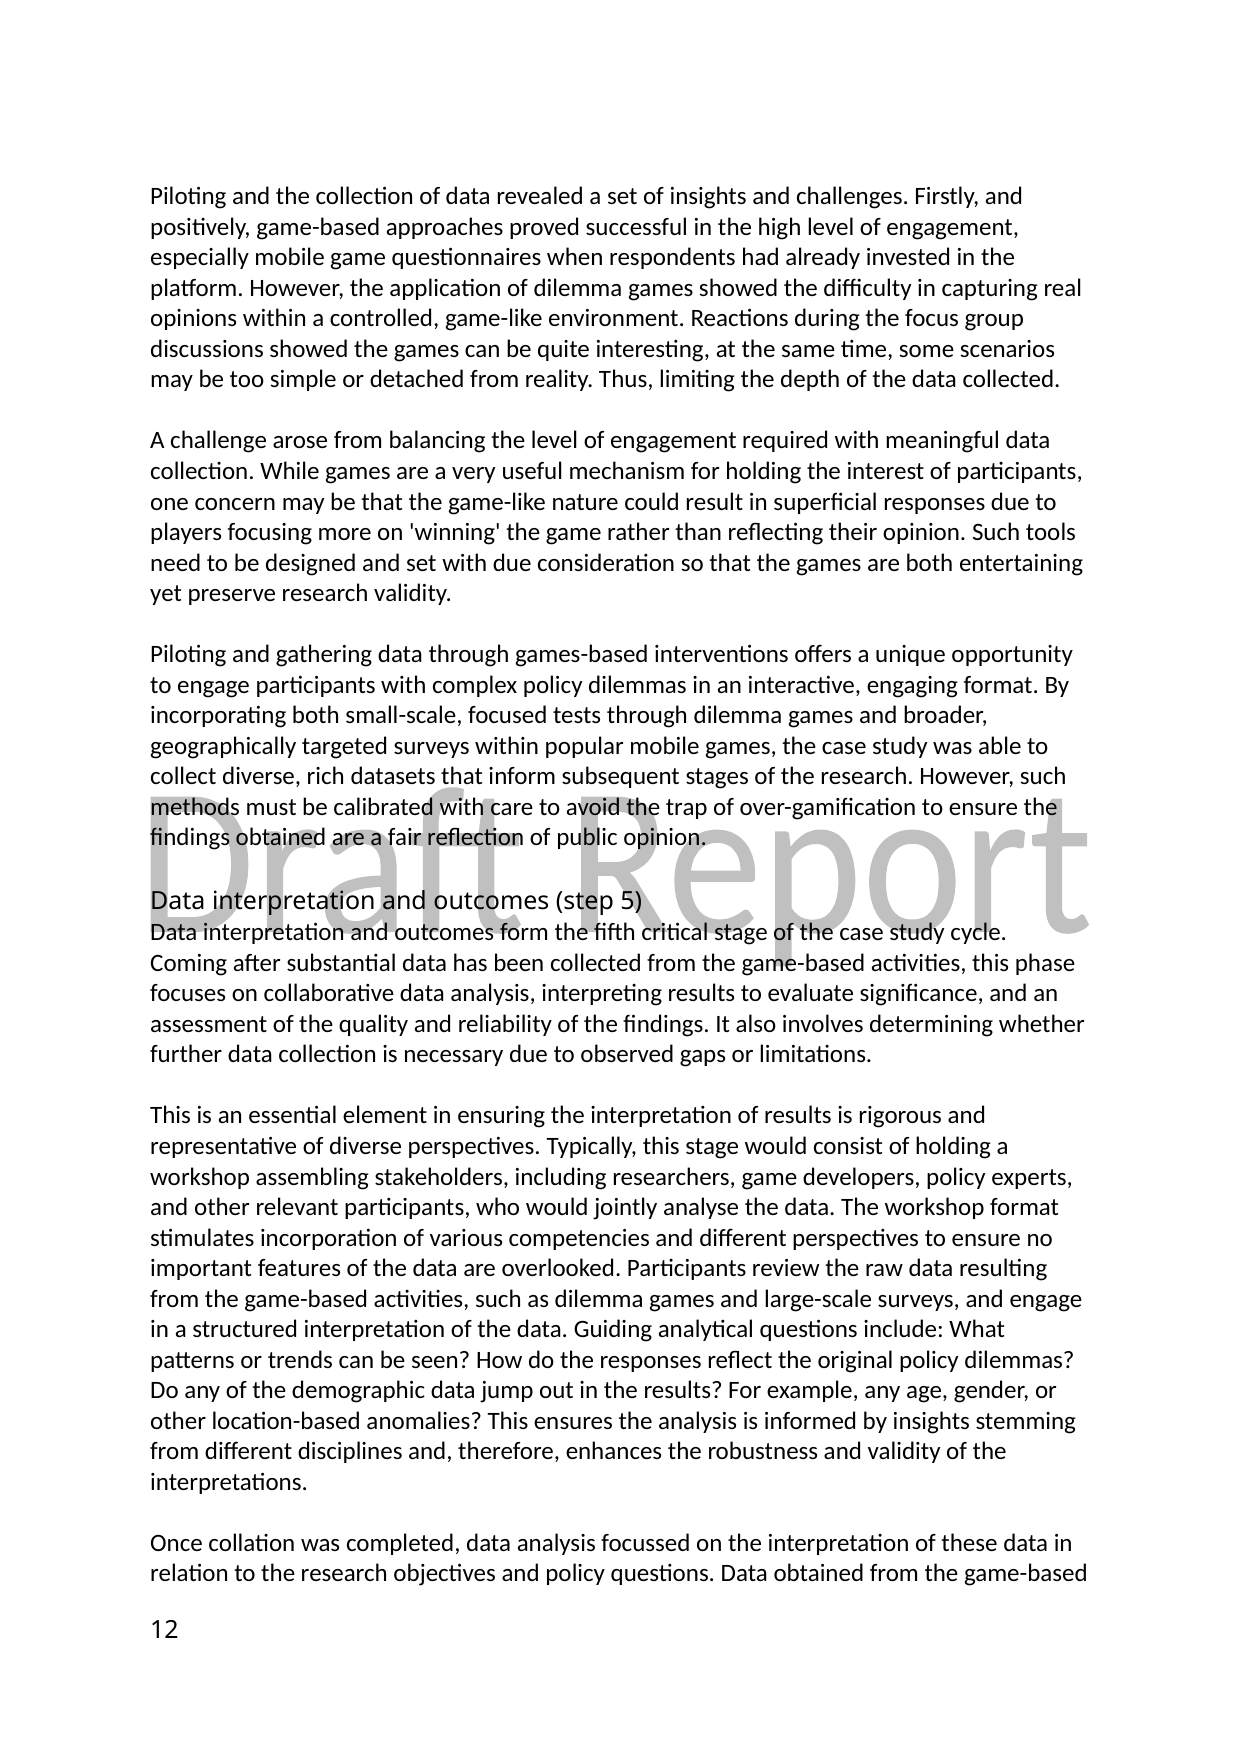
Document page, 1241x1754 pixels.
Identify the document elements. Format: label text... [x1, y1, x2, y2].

text A challenge arose from balancing the level of engagement required with meaningful data collection. While games are a very useful mechanism for holding the interest of participants, one concern may be that the game-like nature could result in superficial responses due to players focusing more on 'winning' the game rather than reflecting their opinion. Such tools need to be designed and set with due consideration so that the games are both entertaining yet preserve research validity. [150, 425, 1090, 608]
text This is an essential element in ensuring the interpretation of results is rigorous and representative of diverse perspectives. Typically, this stage would consist of holding a workshop assembling stakeholders, including researchers, game developers, policy experts, and other relevant participants, who would jointly analyse the data. The workshop format stimulates incorporation of various competencies and different perspectives to ensure no important features of the data are overlooked. Participants review the raw data resulting from the game-based activities, such as dilemma games and large-scale surveys, and engage in a structured interpretation of the data. Guiding analytical questions include: What patterns or trends can be seen? How do the responses reflect the original policy dilemmas? Do any of the demographic data jump out in the results? For example, any age, gender, or other location-based anomalies? This ensures the analysis is informed by insights stemming from different disciplines and, therefore, enhances the robustness and validity of the interpretations. [150, 1100, 1090, 1496]
text Piloting and gathering data through games-based interventions offers a unique opportunity to engage participants with complex policy dilemmas in an interactive, engaging format. By incorporating both small-scale, focused tests through dilemma games and broader, geographically targeted surveys within popular mobile games, the case study was able to collect diverse, rich datasets that inform subsequent stages of the research. However, such methods must be calibrated with care to avoid the trap of over-gamification to ensure the findings obtained are a fair reflection of public opinion. [150, 638, 1090, 852]
text Piloting and the collection of data revealed a set of insights and challenges. Firstly, and positively, game-based approaches proved successful in the high level of engagement, especially mobile game questionnaires when respondents had already invested in the platform. However, the application of dilemma games showed the difficulty in capturing real opinions within a controlled, game-like environment. Reactions during the focus group discussions showed the games can be quite interesting, at the same time, some scenarios may be too simple or detached from reality. Thus, limiting the depth of the data collected. [150, 181, 1090, 394]
text Data interpretation and outcomes form the fifth critical stage of the case study cycle. Coming after substantial data has been collected from the game-based activities, this phase focuses on collaborative data analysis, interpreting results to evaluate significance, and an assessment of the quality and reliability of the findings. It also involves determining whether further data collection is necessary due to observed gaps or limitations. [150, 917, 1090, 1069]
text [150, 1527, 1090, 1588]
text Data interpretation and outcomes (step 5) [150, 882, 1090, 917]
